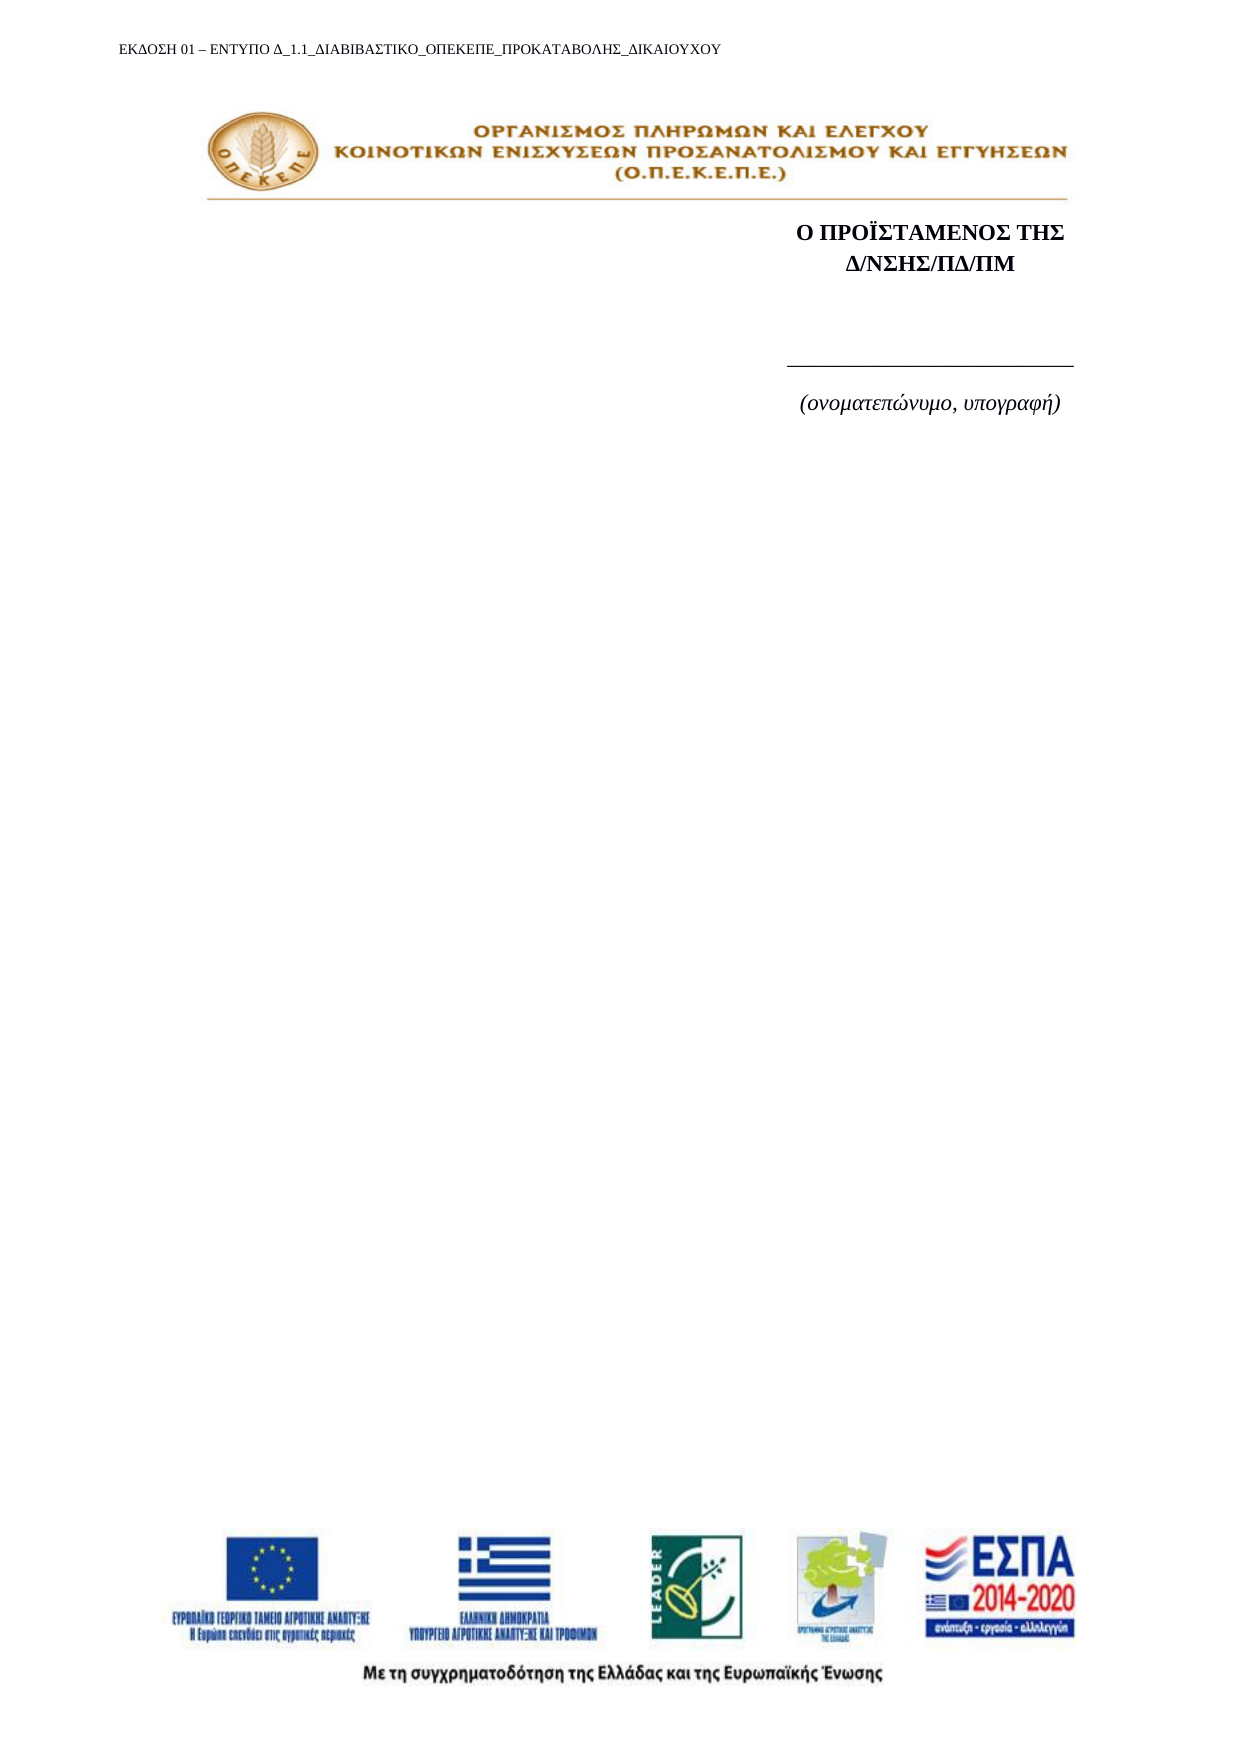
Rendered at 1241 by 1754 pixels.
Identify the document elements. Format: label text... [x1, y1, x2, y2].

text _________________________ [739, 343, 1122, 369]
text (ονοματεπώνυμο, υπογραφή) [739, 389, 1122, 415]
picture [159, 1528, 1081, 1694]
text Ο ΠΡΟΪΣΤΑΜΕΝΟΣ ΤΗΣ Δ/ΝΣΗΣ/ΠΔ/ΠΜ [739, 219, 1122, 277]
